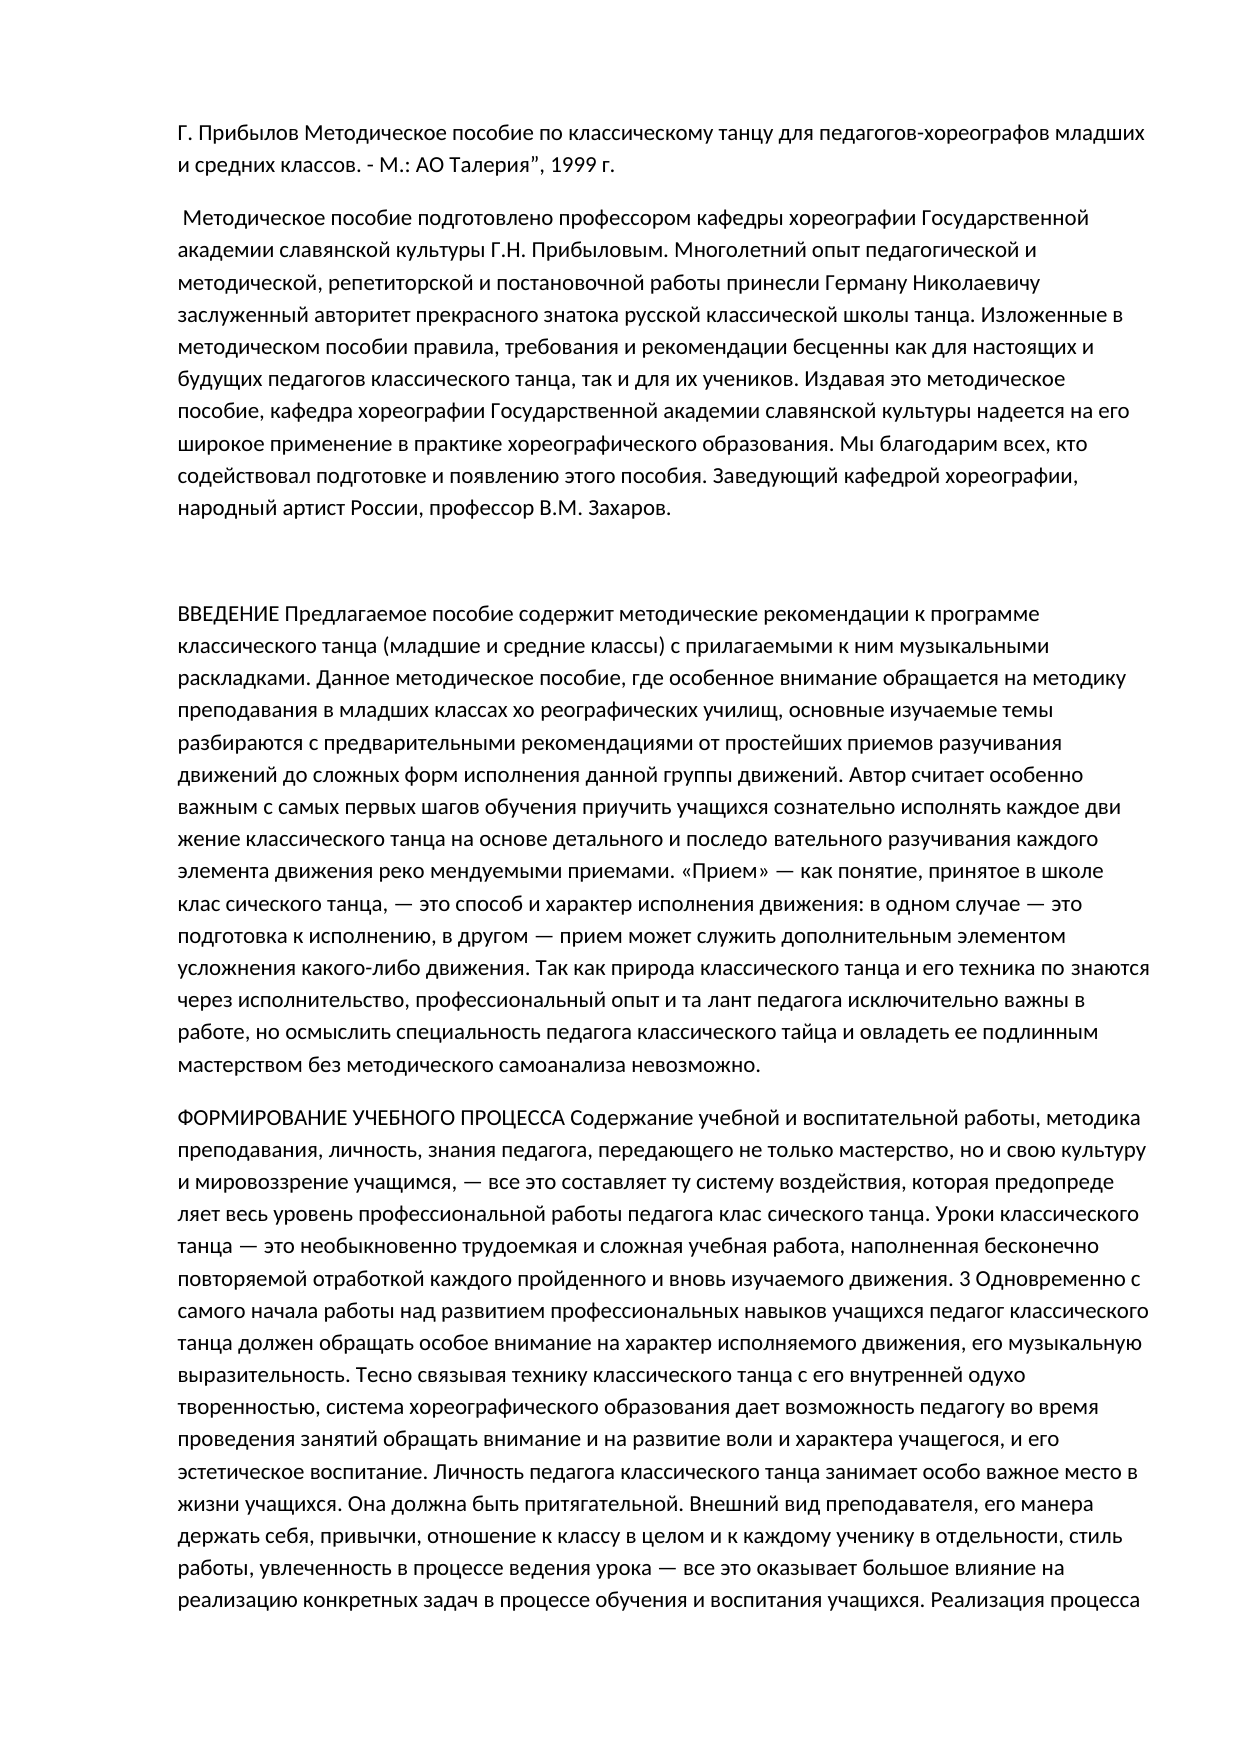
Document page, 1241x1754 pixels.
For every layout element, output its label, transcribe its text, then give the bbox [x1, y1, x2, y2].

text Методическое пособие подготовлено профессором кафедры хореографии Государственной академии славянской культуры Г.Н. Прибыловым. Многолетний опыт педагогической и методической, репетиторской и постановочной работы принесли Герману Николаевичу заслуженный авторитет прекрасного знатока русской классической школы танца. Изложенные в методическом пособии правила, требования и рекомендации бесценны как для настоящих и будущих педагогов классического танца, так и для их учеников. Издавая это методическое пособие, кафедра хореографии Государственной академии славянской культуры надеется на его широкое применение в практике хореографического образования. Мы благодарим всех, кто содействовал подготовке и появлению этого пособия. Заведующий кафедрой хореографии, народный артист России, профессор В.М. Захаров. [177, 203, 1152, 521]
text ВВЕДЕНИЕ Предлагаемое пособие содержит методические рекомендации к программе классического танца (младшие и средние классы) с прилагаемыми к ним музыкальными раскладками. Данное методическое пособие, где особенное внимание обращается на методику преподавания в младших классах хо реографических училищ, основные изучаемые темы разбираются с предварительными рекомендациями от простейших приемов разучивания движений до сложных форм исполнения данной группы движений. Автор считает особенно важным с самых первых шагов обучения приучить учащихся сознательно исполнять каждое дви жение классического танца на основе детального и последо вательного разучивания каждого элемента движения реко мендуемыми приемами. «Прием» — как понятие, принятое в школе клас сического танца, — это способ и характер исполнения движения: в одном случае — это подготовка к исполнению, в другом — прием может служить дополнительным элементом усложнения какого-либо движения. Так как природа классического танца и его техника по знаются через исполнительство, профессиональный опыт и та лант педагога исключительно важны в работе, но осмыслить специальность педагога классического тайца и овладеть ее подлинным мастерством без методического самоанализа невозможно. [177, 599, 1152, 1078]
text Г. Прибылов Методическое пособие по классическому танцу для педагогов-хореографов младших и средних классов. - М.: АО Талерия”, 1999 г. [177, 118, 1152, 178]
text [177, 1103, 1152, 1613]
